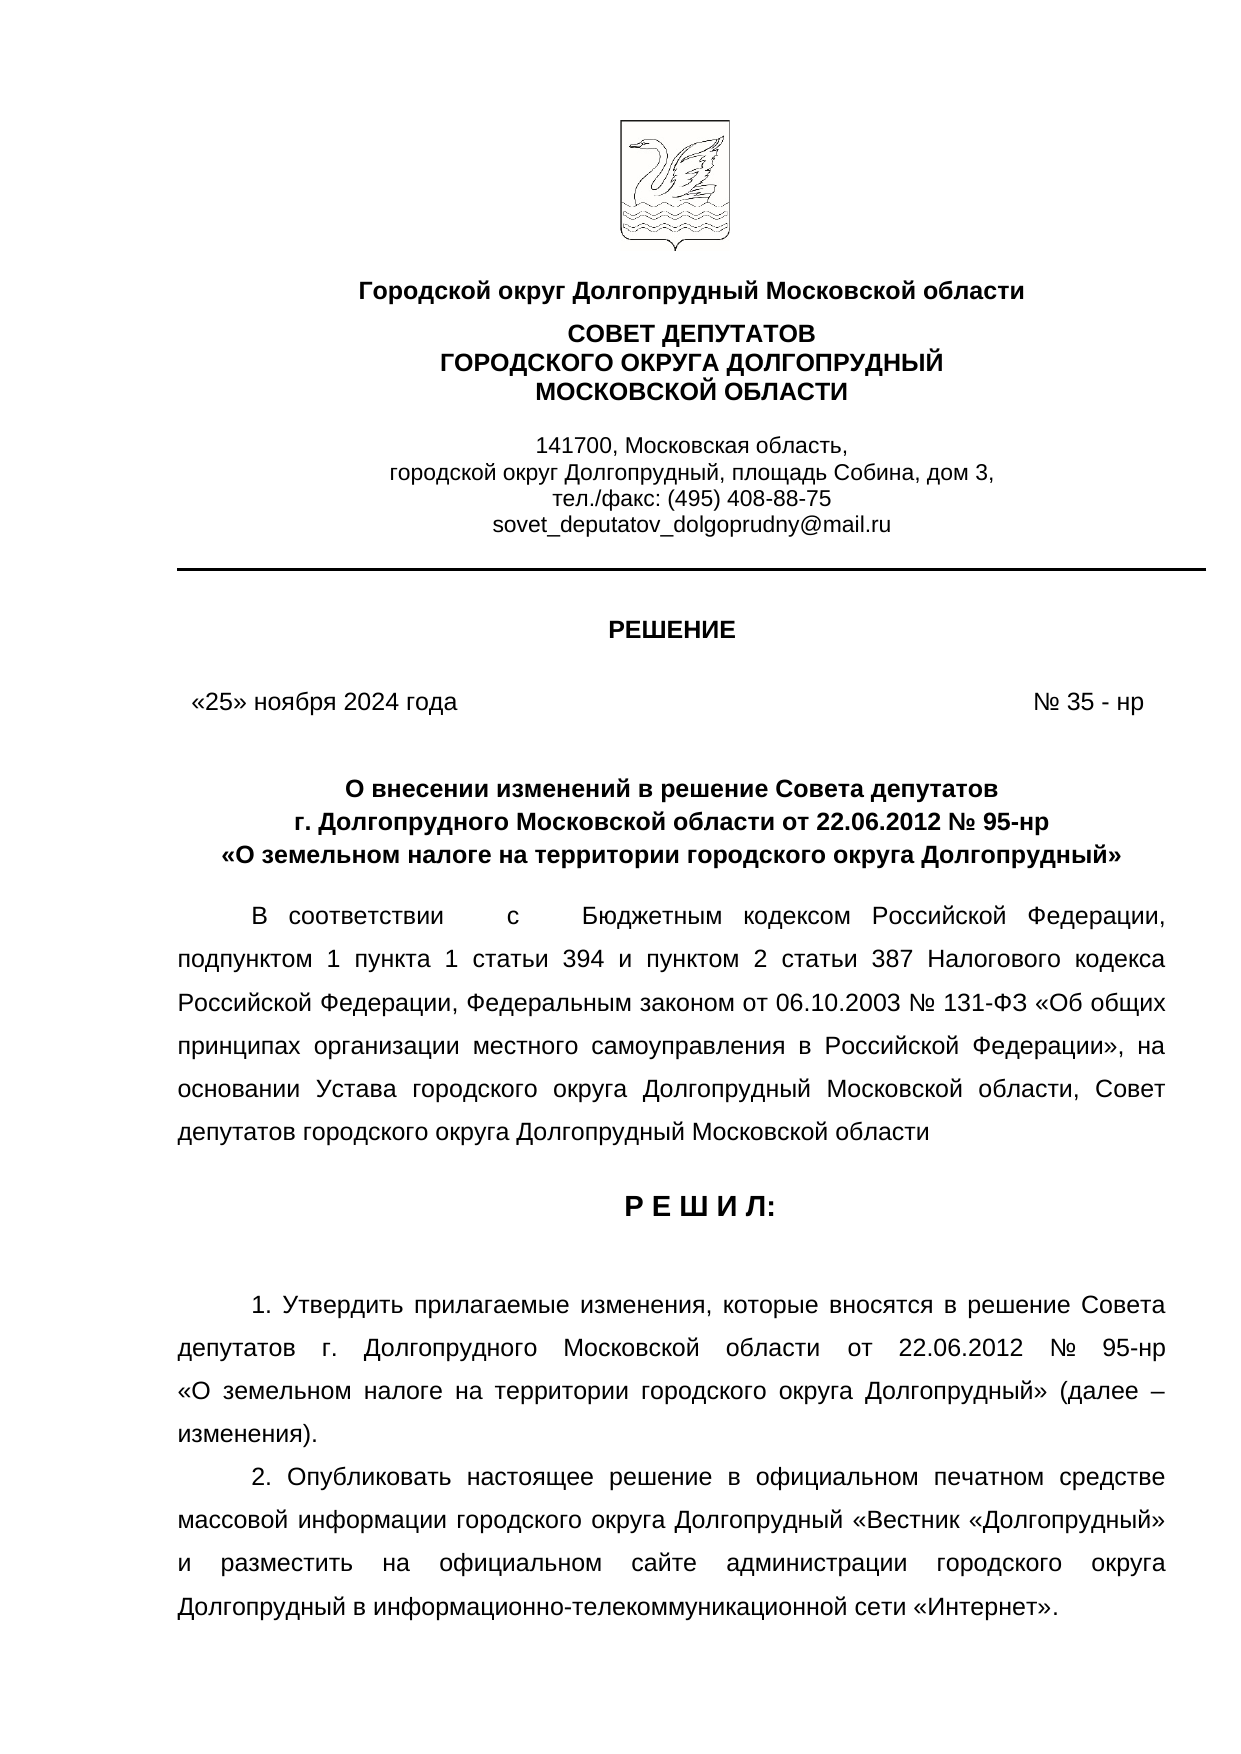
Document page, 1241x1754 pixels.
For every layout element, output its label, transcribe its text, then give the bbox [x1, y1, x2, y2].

text В соответствии с Бюджетным кодексом Российской Федерации, подпунктом 1 пункта 1 статьи 394 и пунктом 2 статьи 387 Налогового кодекса Российской Федерации, Федеральным законом от 06.10.2003 № 131-ФЗ «Об общих принципах организации местного самоуправления в Российской Федерации», на основании Устава городского округа Долгопрудный Московской области, Совет депутатов городского округа Долгопрудный Московской области [177, 901, 1167, 1146]
text г. Долгопрудного Московской области от 22.06.2012 № 95-нр [177, 807, 1167, 835]
text «О земельном налоге на территории городского округа Долгопрудный» [177, 839, 1167, 868]
text городской округ Долгопрудный, площадь Собина, дом 3, [177, 458, 1206, 485]
text О внесении изменений в решение Совета депутатов [177, 773, 1167, 802]
text «25» ноября 2024 года № 35 - нр [177, 686, 1167, 715]
text sovet_deputatov_dolgoprudny@mail.ru [177, 511, 1206, 537]
text ГОРОДСКОГО ОКРУГА ДОЛГОПРУДНЫЙ [177, 348, 1206, 377]
text 141700, Московская область, [177, 432, 1206, 458]
text РЕШЕНИЕ [177, 614, 1167, 643]
text Городской округ Долгопрудный Московской области [177, 276, 1206, 305]
text МОСКОВСКОЙ ОБЛАСТИ [177, 377, 1206, 406]
text 2. Опубликовать настоящее решение в официальном печатном средстве массовой информации городского округа Долгопрудный «Вестник «Долгопрудный» и разместить на официальном сайте администрации городского округа Долгопрудный в информационно-телекоммуникационной сети «Интернет». [177, 1462, 1167, 1620]
text Р Е Ш И Л: [177, 1189, 1167, 1222]
text СОВЕТ ДЕПУТАТОВ [177, 319, 1206, 348]
text 1. Утвердить прилагаемые изменения, которые вносятся в решение Совета депутатов г. Долгопрудного Московской области от 22.06.2012 № 95-нр «О земельном налоге на территории городского округа Долгопрудный» (далее – изменения). [177, 1289, 1167, 1448]
picture [620, 120, 730, 251]
text тел./факс: (495) 408-88-75 [177, 485, 1206, 511]
